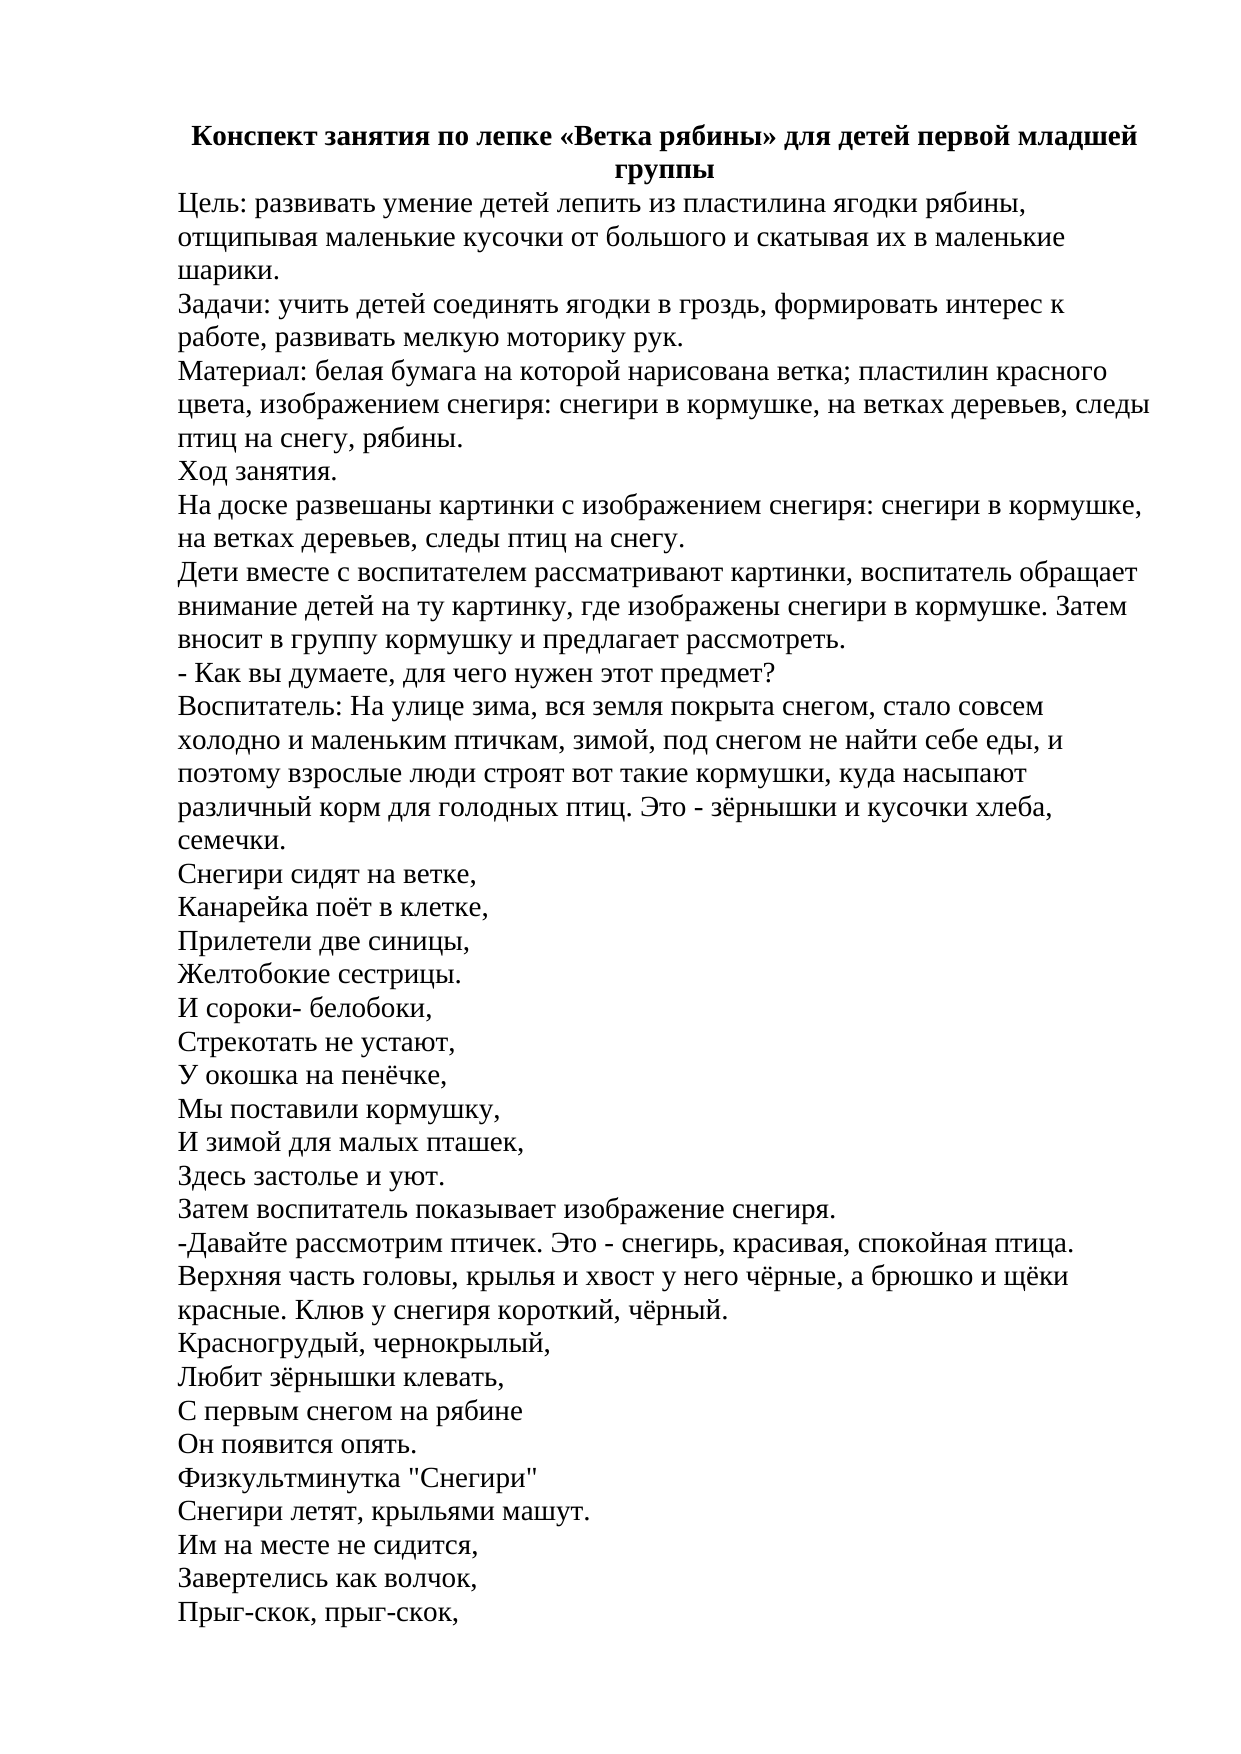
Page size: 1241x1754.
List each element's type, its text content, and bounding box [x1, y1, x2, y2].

text Им на месте не сидится, [177, 1527, 1152, 1560]
text Завертелись как волчок, [177, 1560, 1152, 1594]
text Воспитатель: На улице зима, вся земля покрыта снегом, стало совсем холодно и маленьким птичкам, зимой, под снегом не найти себе еды, и поэтому взрослые люди строят вот такие кормушки, куда насыпают различный корм для голодных птиц. Это - зёрнышки и кусочки хлеба, семечки. [177, 688, 1152, 856]
text И сороки- белобоки, [177, 990, 1152, 1024]
text Стрекотать не устают, [177, 1024, 1152, 1057]
text Красногрудый, чернокрылый, [177, 1326, 1152, 1359]
text Физкультминутка "Снегири" [177, 1460, 1152, 1493]
text Дети вместе с воспитателем рассматривают картинки, воспитатель обращает внимание детей на ту картинку, где изображены снегири в кормушке. Затем вносит в группу кормушку и предлагает рассмотреть. [177, 554, 1152, 655]
text Материал: белая бумага на которой нарисована ветка; пластилин красного цвета, изображением снегиря: снегири в кормушке, на ветках деревьев, следы птиц на снегу, рябины. [177, 353, 1152, 453]
text Снегири летят, крыльями машут. [177, 1493, 1152, 1527]
text Конспект занятия по лепке «Ветка рябины» для детей первой младшей группы [177, 118, 1152, 185]
text И зимой для малых пташек, [177, 1124, 1152, 1158]
text Здесь застолье и уют. [177, 1158, 1152, 1191]
text Снегири сидят на ветке, [177, 856, 1152, 889]
text Канарейка поёт в клетке, [177, 889, 1152, 923]
text Ход занятия. [177, 453, 1152, 487]
text Прилетели две синицы, [177, 923, 1152, 957]
text Он появится опять. [177, 1426, 1152, 1460]
text На доске развешаны картинки с изображением снегиря: снегири в кормушке, на ветках деревьев, следы птиц на снегу. [177, 487, 1152, 554]
text Мы поставили кормушку, [177, 1091, 1152, 1124]
text Любит зёрнышки клевать, [177, 1359, 1152, 1393]
text -Давайте рассмотрим птичек. Это - снегирь, красивая, спокойная птица. Верхняя часть головы, крылья и хвост у него чёрные, а брюшко и щёки красные. Клюв у снегиря короткий, чёрный. [177, 1225, 1152, 1326]
text Цель: развивать умение детей лепить из пластилина ягодки рябины, отщипывая маленькие кусочки от большого и скатывая их в маленькие шарики. [177, 185, 1152, 286]
text Прыг-скок, прыг-скок, [177, 1594, 1152, 1627]
text - Как вы думаете, для чего нужен этот предмет? [177, 655, 1152, 688]
text Затем воспитатель показывает изображение снегиря. [177, 1191, 1152, 1225]
text У окошка на пенёчке, [177, 1057, 1152, 1091]
text Желтобокие сестрицы. [177, 957, 1152, 990]
text Задачи: учить детей соединять ягодки в гроздь, формировать интерес к работе, развивать мелкую моторику рук. [177, 286, 1152, 353]
text С первым снегом на рябине [177, 1393, 1152, 1426]
